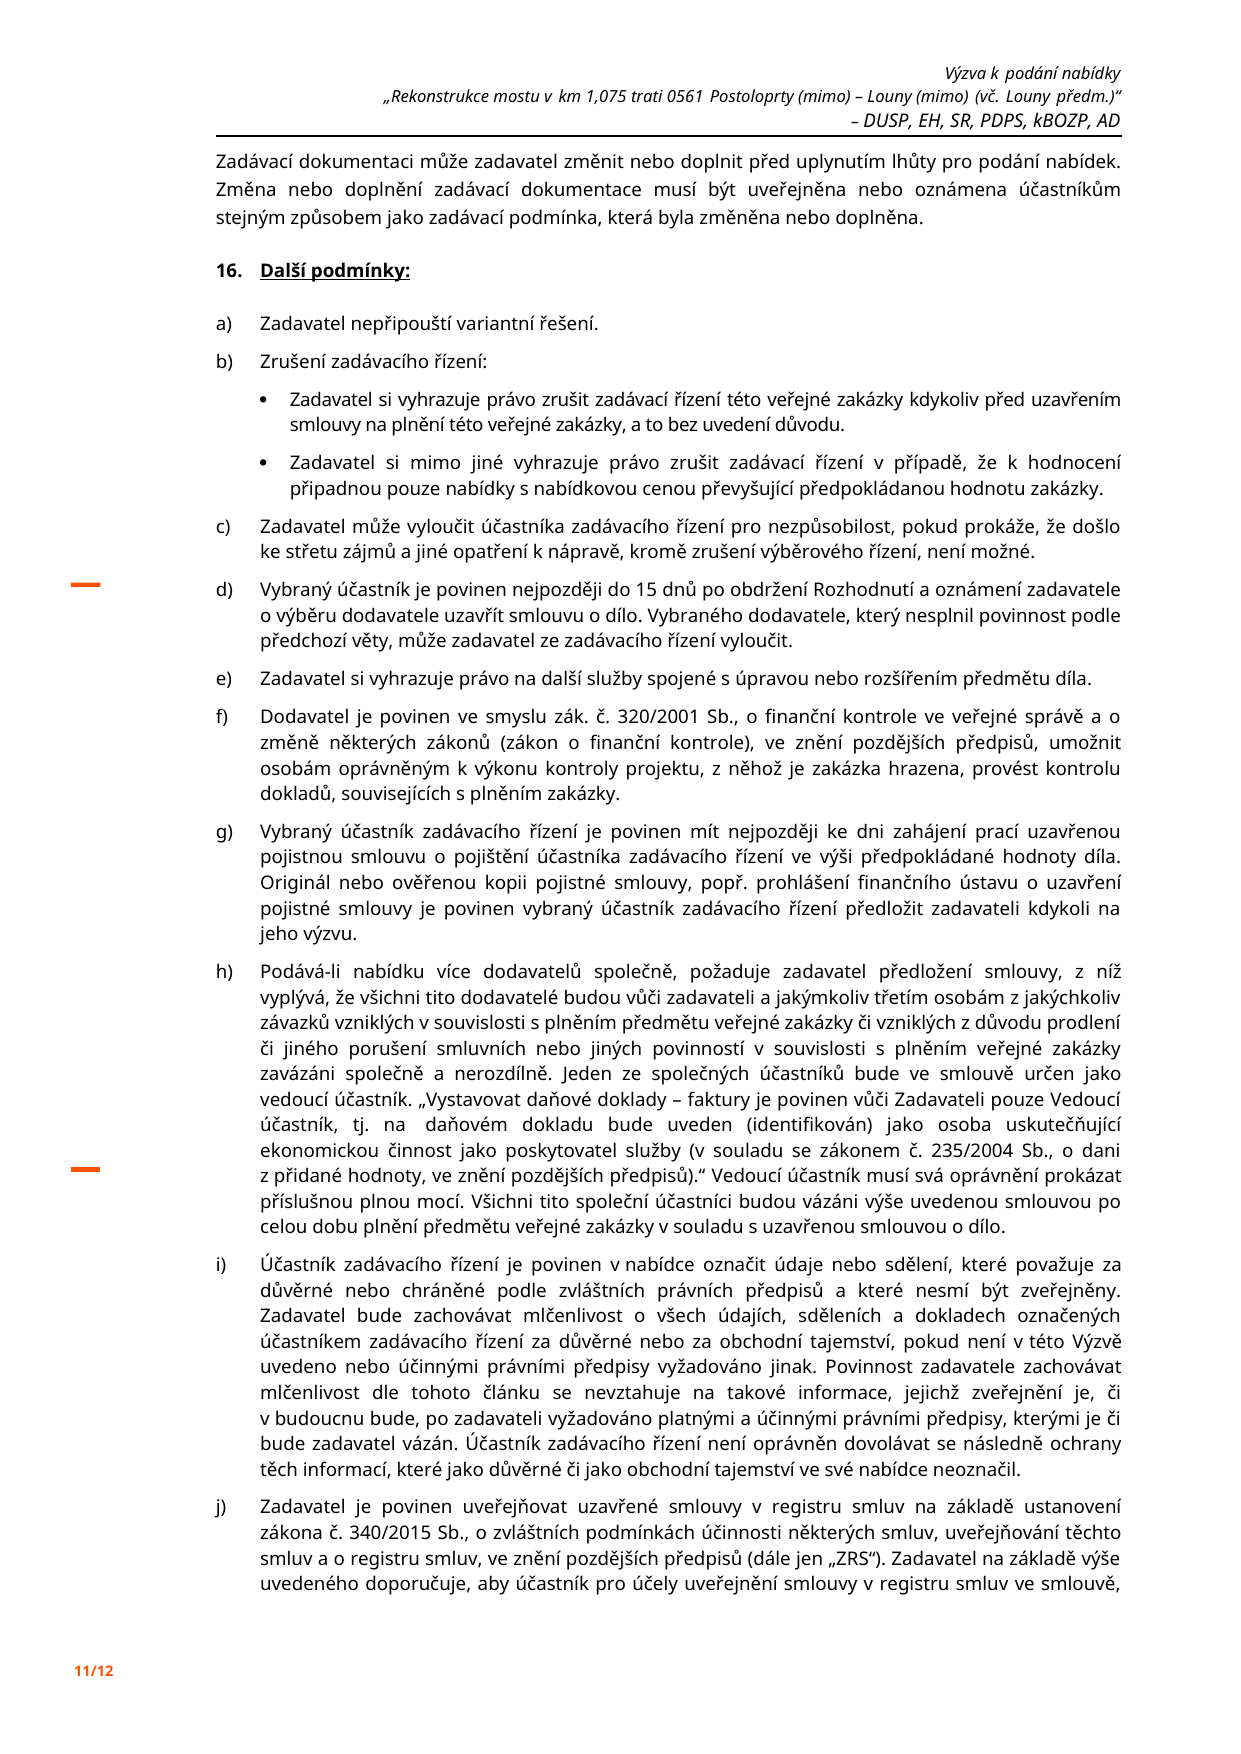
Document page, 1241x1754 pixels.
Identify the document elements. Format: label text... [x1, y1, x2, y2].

text 16. Další podmínky: [216, 257, 1122, 282]
text Zadávací dokumentaci může zadavatel změnit nebo doplnit před uplynutím lhůty pro podání nabídek. Změna nebo doplnění zadávací dokumentace musí být uveřejněna nebo oznámena účastníkům stejným způsobem jako zadávací podmínka, která byla změněna nebo doplněna. [216, 148, 1122, 229]
list Účastník zadávacího řízení je povinen v nabídce označit údaje nebo sdělení, které považuje za důvěrné nebo chráněné podle zvláštních právních předpisů a které nesmí být zveřejněny. Zadavatel bude zachovávat mlčenlivost o všech údajích, sděleních a dokladech označených účastníkem zadávacího řízení za důvěrné nebo za obchodní tajemství, pokud není v této Výzvě uvedeno nebo účinnými právními předpisy vyžadováno jinak. Povinnost zadavatele zachovávat mlčenlivost dle tohoto článku se nevztahuje na takové informace, jejichž zveřejnění je, či v budoucnu bude, po zadavateli vyžadováno platnými a účinnými právními předpisy, kterými je či bude zadavatel vázán. Účastník zadávacího řízení není oprávněn dovolávat se následně ochrany těch informací, které jako důvěrné či jako obchodní tajemství ve své nabídce neoznačil. [216, 1252, 1122, 1481]
list Zadavatel si vyhrazuje právo na další služby spojené s úpravou nebo rozšířením předmětu díla. [216, 666, 1122, 691]
list Vybraný účastník je povinen nejpozději do 15 dnů po obdržení Rozhodnutí a oznámení zadavatele o výběru dodavatele uzavřít smlouvu o dílo. Vybraného dodavatele, který nesplnil povinnost podle předchozí věty, může zadavatel ze zadávacího řízení vyloučit. [216, 577, 1122, 653]
list Zadavatel nepřipouští variantní řešení. [216, 310, 1122, 336]
list Podává-li nabídku více dodavatelů společně, požaduje zadavatel předložení smlouvy, z níž vyplývá, že všichni tito dodavatelé budou vůči zadavateli a jakýmkoliv třetím osobám z jakýchkoliv závazků vzniklých v souvislosti s plněním předmětu veřejné zakázky či vzniklých z důvodu prodlení či jiného porušení smluvních nebo jiných povinností v souvislosti s plněním veřejné zakázky zavázáni společně a nerozdílně. Jeden ze společných účastníků bude ve smlouvě určen jako vedoucí účastník. „Vystavovat daňové doklady – faktury je povinen vůči Zadavateli pouze Vedoucí účastník, tj. na daňovém dokladu bude uveden (identifikován) jako osoba uskutečňující ekonomickou činnost jako poskytovatel služby (v souladu se zákonem č. 235/2004 Sb., o dani z přidané hodnoty, ve znění pozdějších předpisů).“ Vedoucí účastník musí svá oprávnění prokázat příslušnou plnou mocí. Všichni tito společní účastníci budou vázáni výše uvedenou smlouvou po celou dobu plnění předmětu veřejné zakázky v souladu s uzavřenou smlouvou o dílo. [216, 958, 1122, 1239]
list Zadavatel si mimo jiné vyhrazuje právo zrušit zadávací řízení v případě, že k hodnocení připadnou pouze nabídky s nabídkovou cenou převyšující předpokládanou hodnotu zakázky. [260, 449, 1122, 501]
list Zrušení zadávacího řízení: [216, 348, 1122, 373]
list Vybraný účastník zadávacího řízení je povinen mít nejpozději ke dni zahájení prací uzavřenou pojistnou smlouvu o pojištění účastníka zadávacího řízení ve výši předpokládané hodnoty díla. Originál nebo ověřenou kopii pojistné smlouvy, popř. prohlášení finančního ústavu o uzavření pojistné smlouvy je povinen vybraný účastník zadávacího řízení předložit zadavateli kdykoli na jeho výzvu. [216, 818, 1122, 946]
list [216, 1494, 1122, 1596]
list Zadavatel si vyhrazuje právo zrušit zadávací řízení této veřejné zakázky kdykoliv před uzavřením smlouvy na plnění této veřejné zakázky, a to bez uvedení důvodu. [260, 386, 1122, 437]
list Dodavatel je povinen ve smyslu zák. č. 320/2001 Sb., o finanční kontrole ve veřejné správě a o změně některých zákonů (zákon o finanční kontrole), ve znění pozdějších předpisů, umožnit osobám oprávněným k výkonu kontroly projektu, z něhož je zakázka hrazena, provést kontrolu dokladů, souvisejících s plněním zakázky. [216, 704, 1122, 806]
list Zadavatel může vyloučit účastníka zadávacího řízení pro nezpůsobilost, pokud prokáže, že došlo ke střetu zájmů a jiné opatření k nápravě, kromě zrušení výběrového řízení, není možné. [216, 513, 1122, 564]
